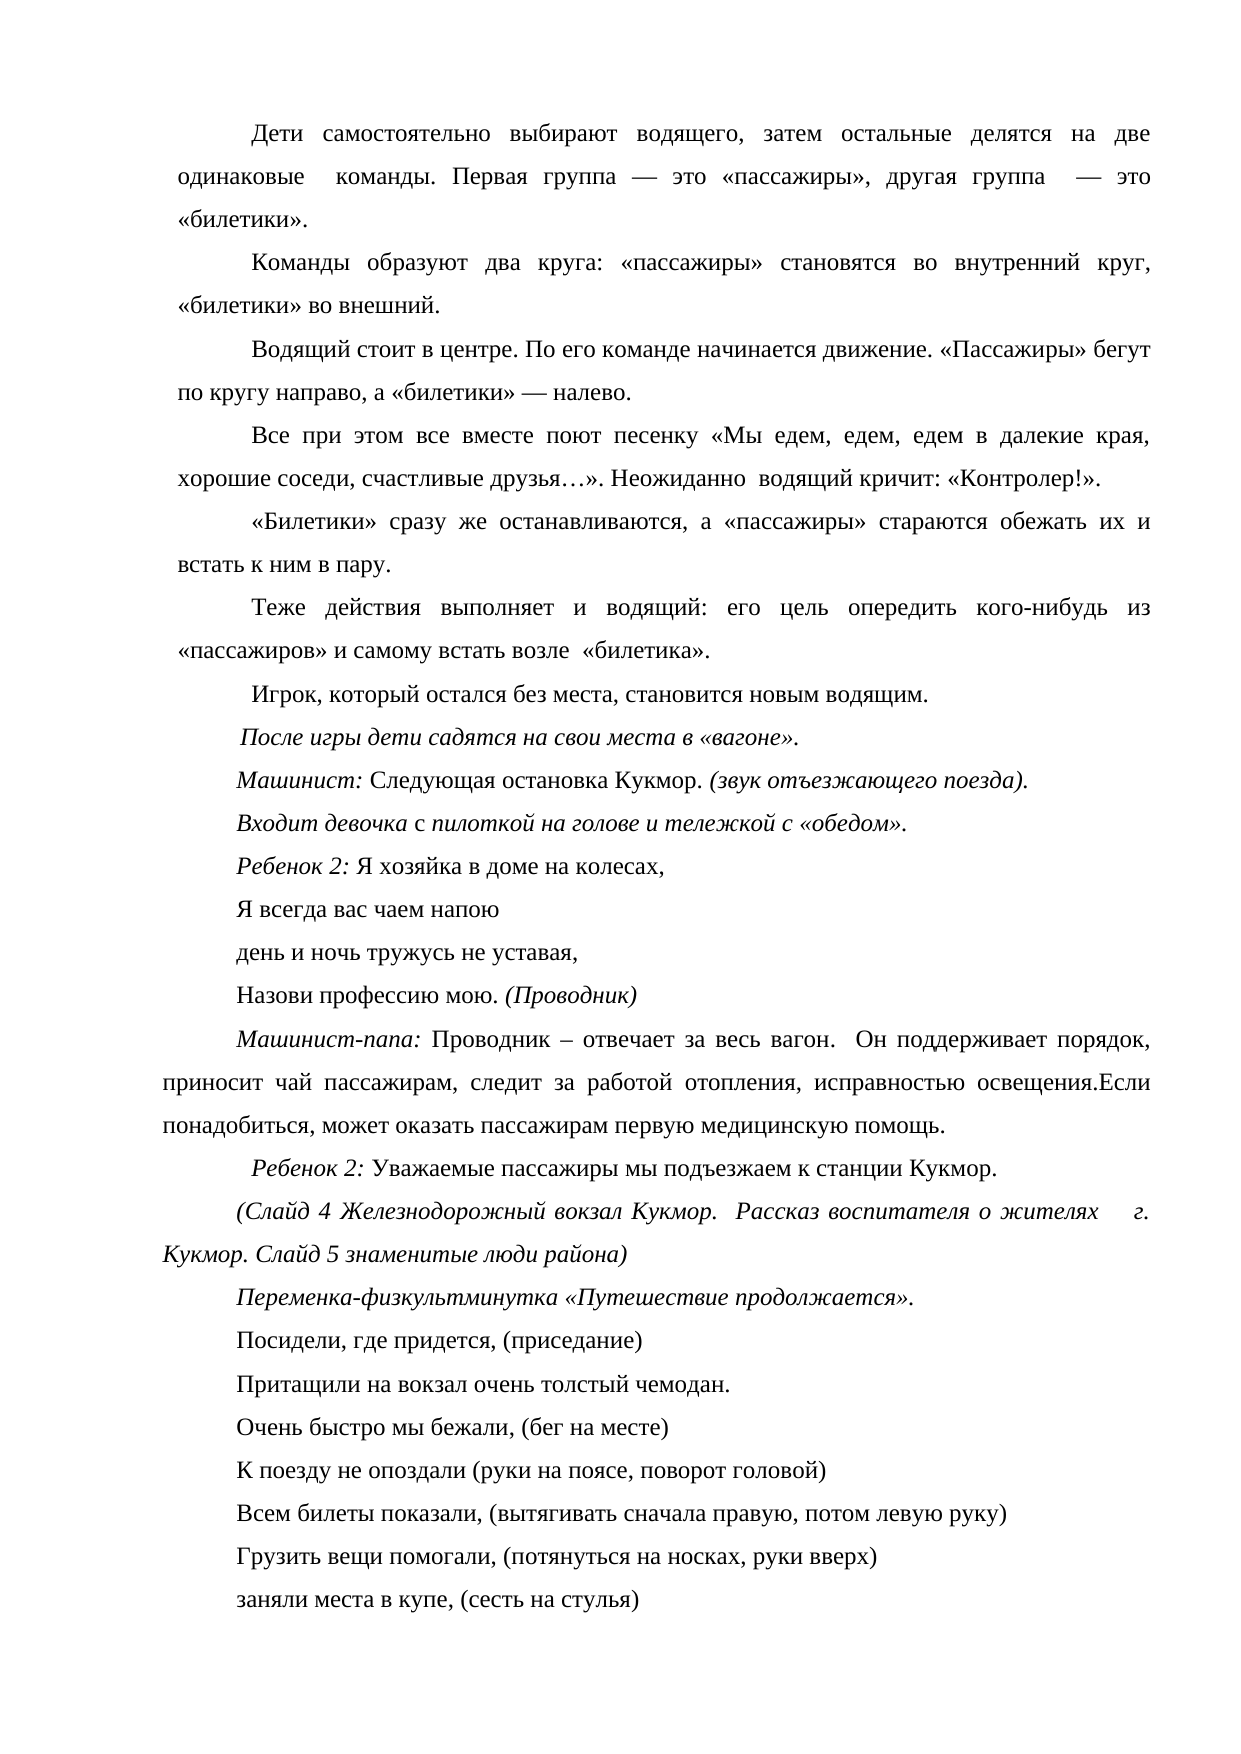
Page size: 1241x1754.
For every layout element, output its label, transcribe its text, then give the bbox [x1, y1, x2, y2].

text Я всегда вас чаем напою [162, 894, 1152, 923]
text Грузить вещи помогали, (потянуться на носках, руки вверх) [162, 1541, 1152, 1570]
text Ребенок 2: Уважаемые пассажиры мы подъезжаем к станции Кукмор. [177, 1153, 1152, 1182]
text заняли места в купе, (сесть на стулья) [162, 1584, 1152, 1613]
text Дети самостоятельно выбирают водящего, затем остальные делятся на две одинаковые команды. Первая группа — это «пассажиры», другая группа — это «билетики». [177, 118, 1152, 233]
text «Билетики» сразу же останавливаются, а «пассажиры» стараются обежать их и встать к ним в пару. [177, 506, 1152, 578]
text Игрок, который остался без места, становится новым водящим. [177, 679, 1152, 707]
text Все при этом все вместе поют песенку «Мы едем, едем, едем в далекие края, хорошие соседи, счастливые друзья…». Неожиданно водящий кричит: «Контролер!». [177, 420, 1152, 492]
text Машинист-папа: Проводник – отвечает за весь вагон. Он поддерживает порядок, приносит чай пассажирам, следит за работой отопления, исправностью освещения.Если понадобиться, может оказать пассажирам первую медицинскую помощь. [162, 1024, 1152, 1139]
text Машинист: Следующая остановка Кукмор. (звук отъезжающего поезда). [177, 765, 1152, 794]
text Водящий стоит в центре. По его команде начинается движение. «Пассажиры» бегут по кругу направо, а «билетики» — налево. [177, 334, 1152, 406]
text Команды образуют два круга: «пассажиры» становятся во внутренний круг, «билетики» во внешний. [177, 247, 1152, 319]
text Назови профессию мою. (Проводник) [162, 981, 1152, 1009]
text После игры дети садятся на свои места в «вагоне». [177, 722, 1152, 751]
text Притащили на вокзал очень толстый чемодан. [162, 1369, 1152, 1397]
text Переменка-физкультминутка «Путешествие продолжается». [162, 1282, 1152, 1311]
text Очень быстро мы бежали, (бег на месте) [162, 1412, 1152, 1441]
text Посидели, где придется, (приседание) [162, 1326, 1152, 1354]
text Входит девочка с пилоткой на голове и тележкой с «обедом». [162, 808, 1152, 837]
text (Слайд 4 Железнодорожный вокзал Кукмор. Рассказ воспитателя о жителях г. Кукмор. Слайд 5 знаменитые люди района) [162, 1196, 1152, 1268]
text Всем билеты показали, (вытягивать сначала правую, потом левую руку) [162, 1498, 1152, 1527]
text Ребенок 2: Я хозяйка в доме на колесах, [177, 851, 1152, 880]
text Теже действия выполняет и водящий: его цель опередить кого-нибудь из «пассажиров» и самому встать возле «билетика». [177, 592, 1152, 664]
text К поезду не опоздали (руки на поясе, поворот головой) [162, 1455, 1152, 1484]
text день и ночь тружусь не уставая, [162, 937, 1152, 966]
